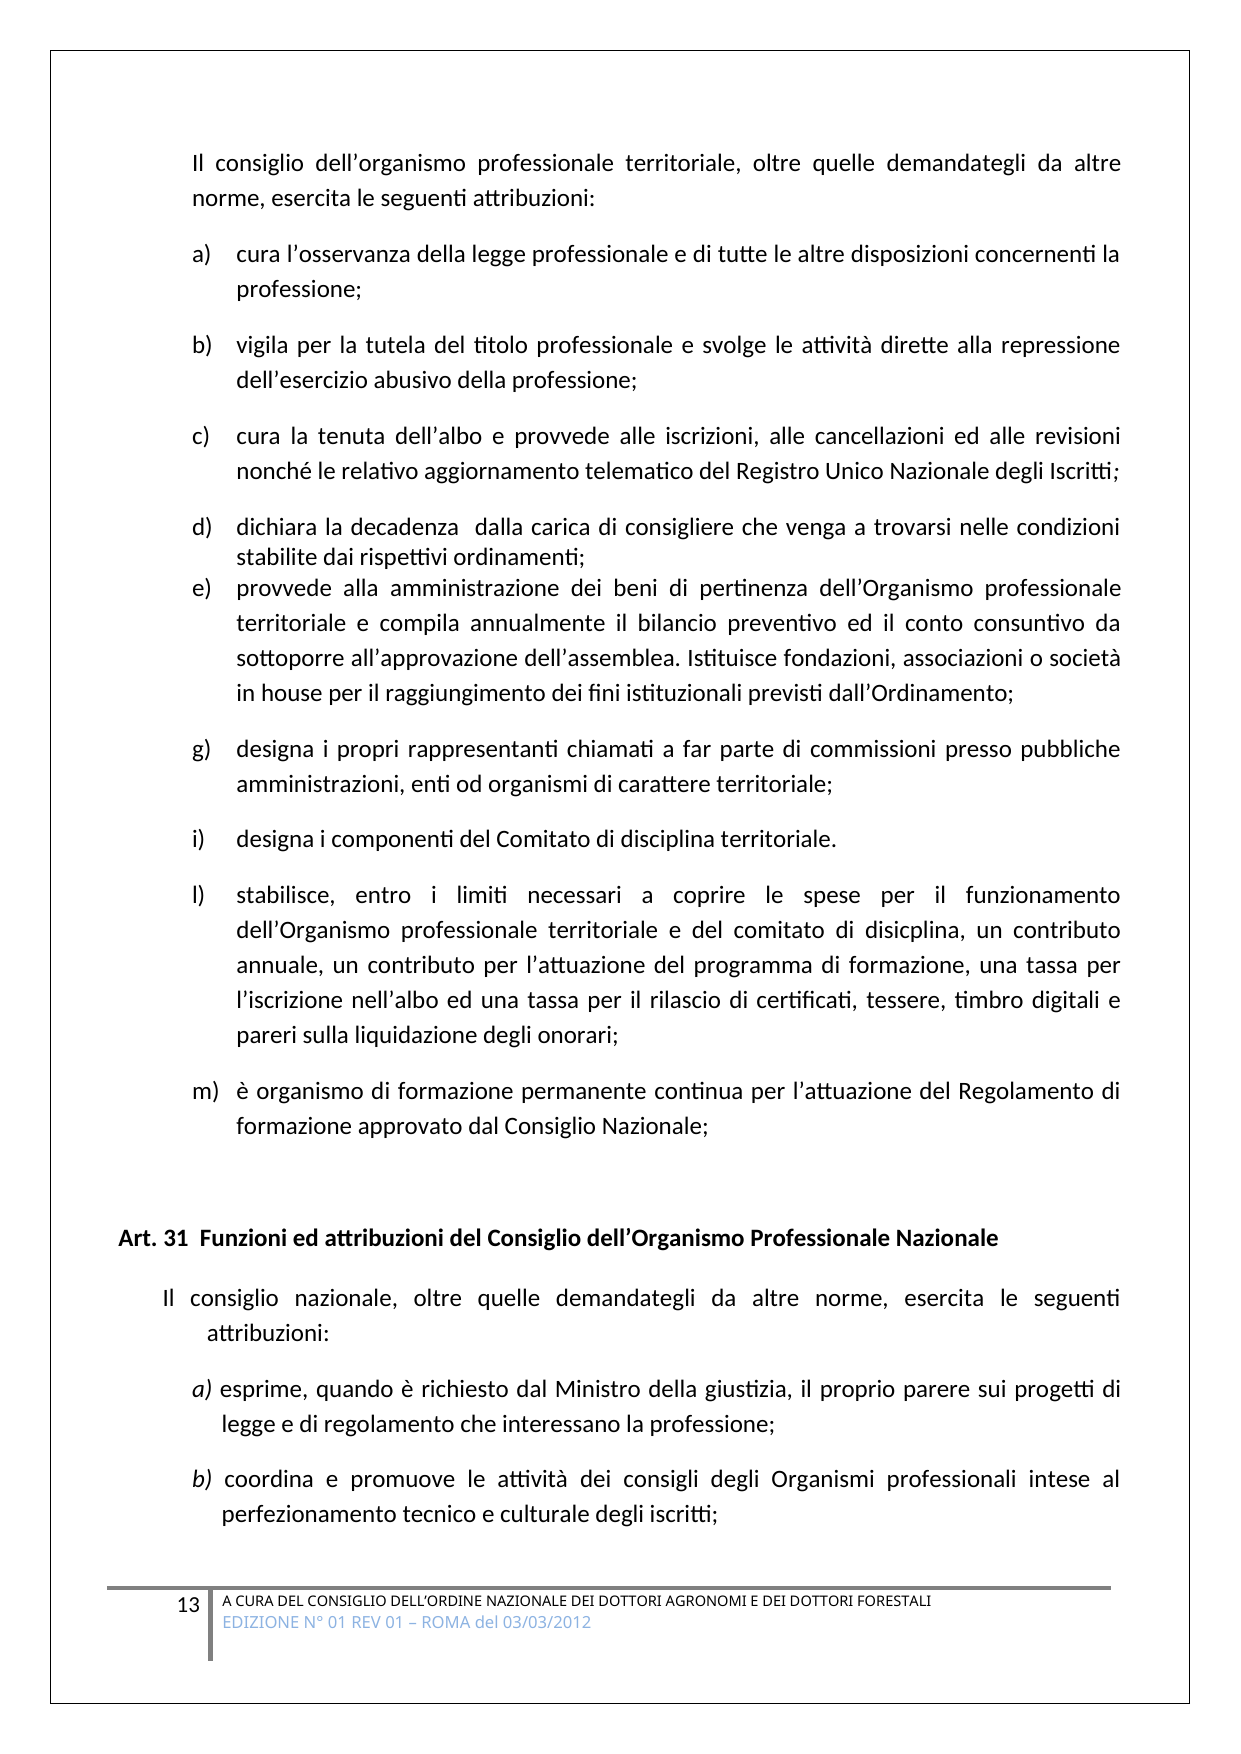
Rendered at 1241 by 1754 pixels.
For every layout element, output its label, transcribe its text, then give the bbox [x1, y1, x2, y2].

text Il consiglio dell’organismo professionale territoriale, oltre quelle demandategli da altre norme, esercita le seguenti attribuzioni: [192, 148, 1122, 213]
text b) vigila per la tutela del titolo professionale e svolge le attività dirette alla repressione dell’esercizio abusivo della professione; [192, 329, 1122, 395]
text g) designa i propri rappresentanti chiamati a far parte di commissioni presso pubbliche amministrazioni, enti od organismi di carattere territoriale; [192, 733, 1122, 798]
text c) cura la tenuta dell’albo e provvede alle iscrizioni, alle cancellazioni ed alle revisioni nonché le relativo aggiornamento telematico del Registro Unico Nazionale degli Iscritti; [192, 420, 1122, 486]
text Art. 31 Funzioni ed attribuzioni del Consiglio dell’Organismo Professionale Nazionale [118, 1222, 1122, 1252]
text m) è organismo di formazione permanente continua per l’attuazione del Regolamento di formazione approvato dal Consiglio Nazionale; [192, 1075, 1122, 1141]
text l) stabilisce, entro i limiti necessari a coprire le spese per il funzionamento dell’Organismo professionale territoriale e del comitato di disicplina, un contributo annuale, un contributo per l’attuazione del programma di formazione, una tassa per l’iscrizione nell’albo ed una tassa per il rilascio di certificati, tessere, timbro digitali e pareri sulla liquidazione degli onorari; [192, 879, 1122, 1050]
text a) cura l’osservanza della legge professionale e di tutte le altre disposizioni concernenti la professione; [192, 238, 1122, 304]
text Il consiglio nazionale, oltre quelle demandategli da altre norme, esercita le seguenti attribuzioni: [162, 1282, 1122, 1347]
text e) provvede alla amministrazione dei beni di pertinenza dell’Organismo professionale territoriale e compila annualmente il bilancio preventivo ed il conto consuntivo da sottoporre all’approvazione dell’assemblea. Istituisce fondazioni, associazioni o società in house per il raggiungimento dei fini istituzionali previsti dall’Ordinamento; [192, 572, 1122, 707]
text d) dichiara la decadenza dalla carica di consigliere che venga a trovarsi nelle condizioni stabilite dai rispettivi ordinamenti; [192, 511, 1122, 572]
text a) esprime, quando è richiesto dal Ministro della giustizia, il proprio parere sui progetti di legge e di regolamento che interessano la professione; [192, 1373, 1122, 1438]
text i) designa i componenti del Comitato di disciplina territoriale. [192, 824, 1122, 854]
text b) coordina e promuove le attività dei consigli degli Organismi professionali intese al perfezionamento tecnico e culturale degli iscritti; [192, 1464, 1122, 1529]
